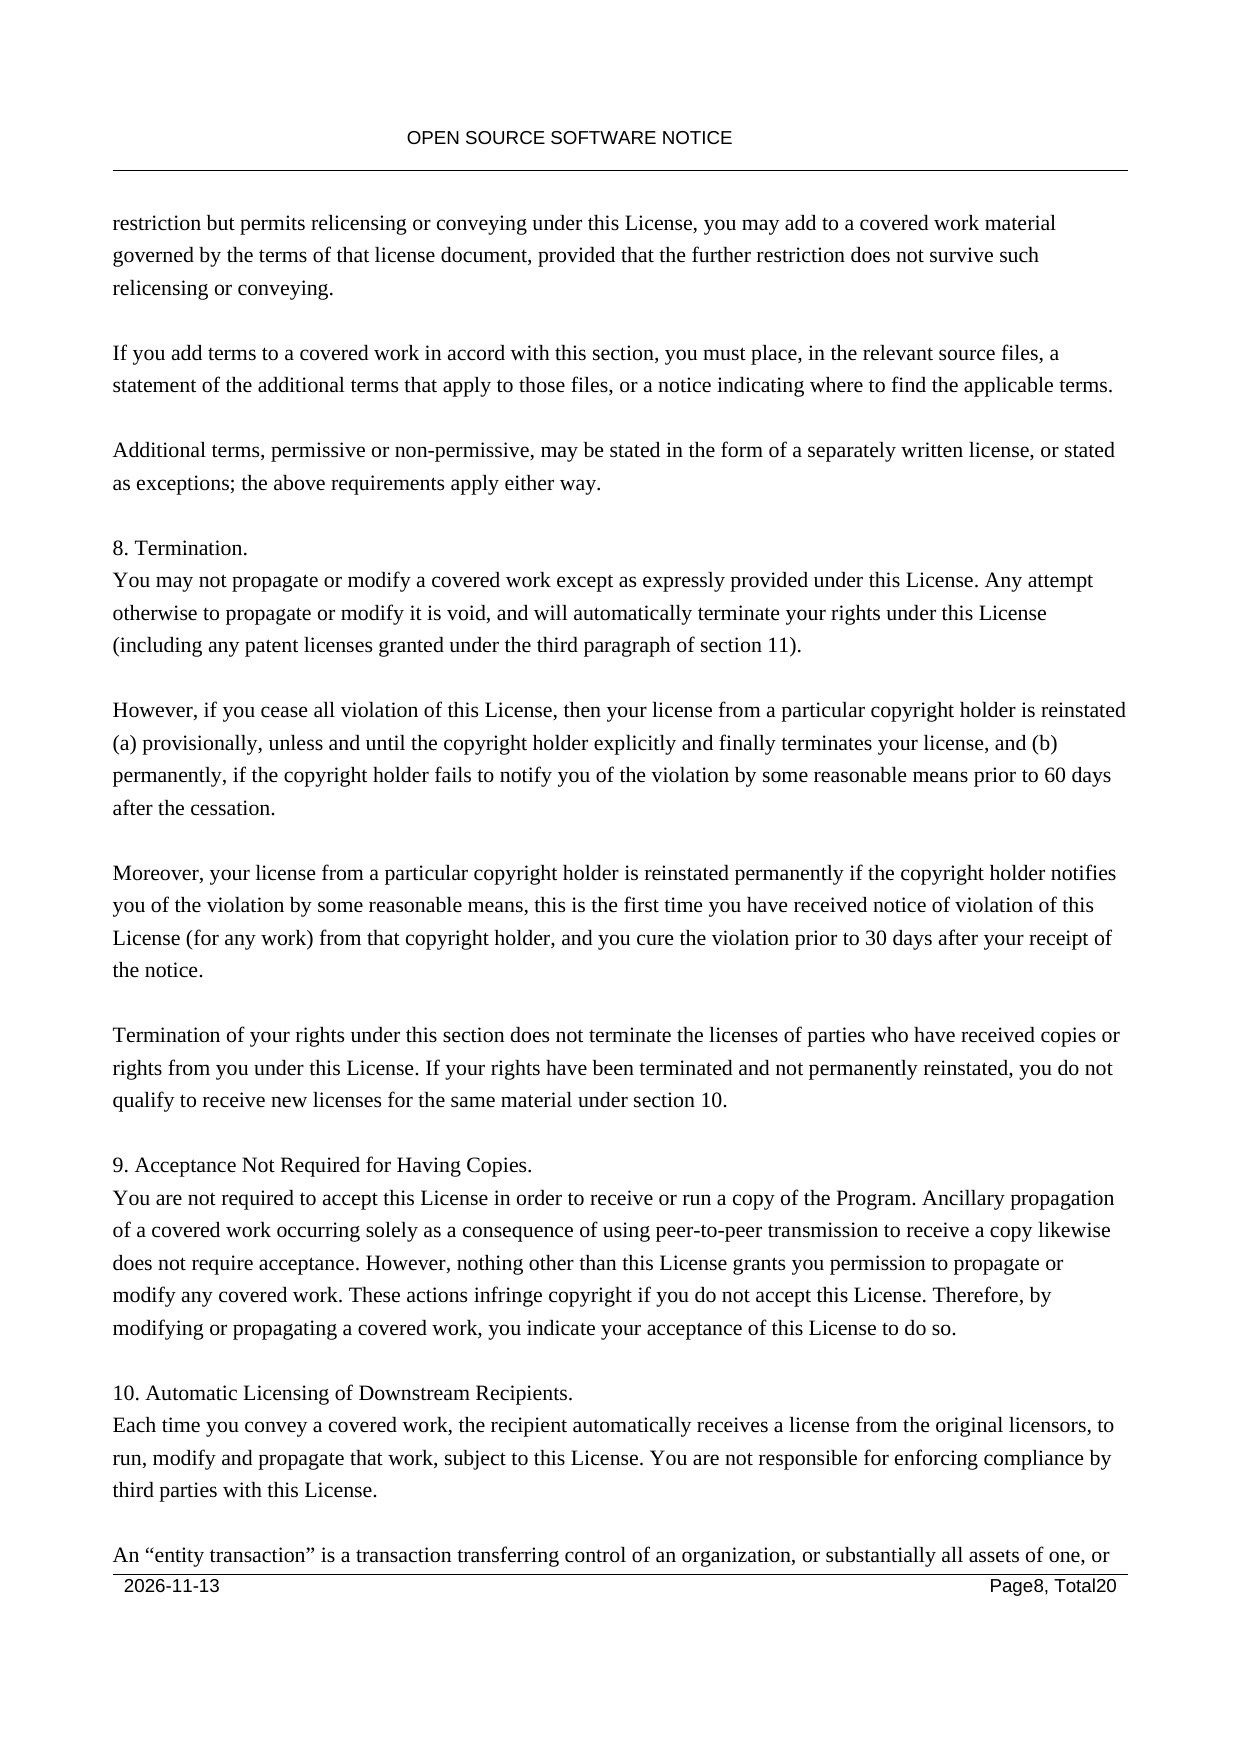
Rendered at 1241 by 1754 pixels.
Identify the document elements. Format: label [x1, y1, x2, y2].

text [112, 206, 1128, 1571]
